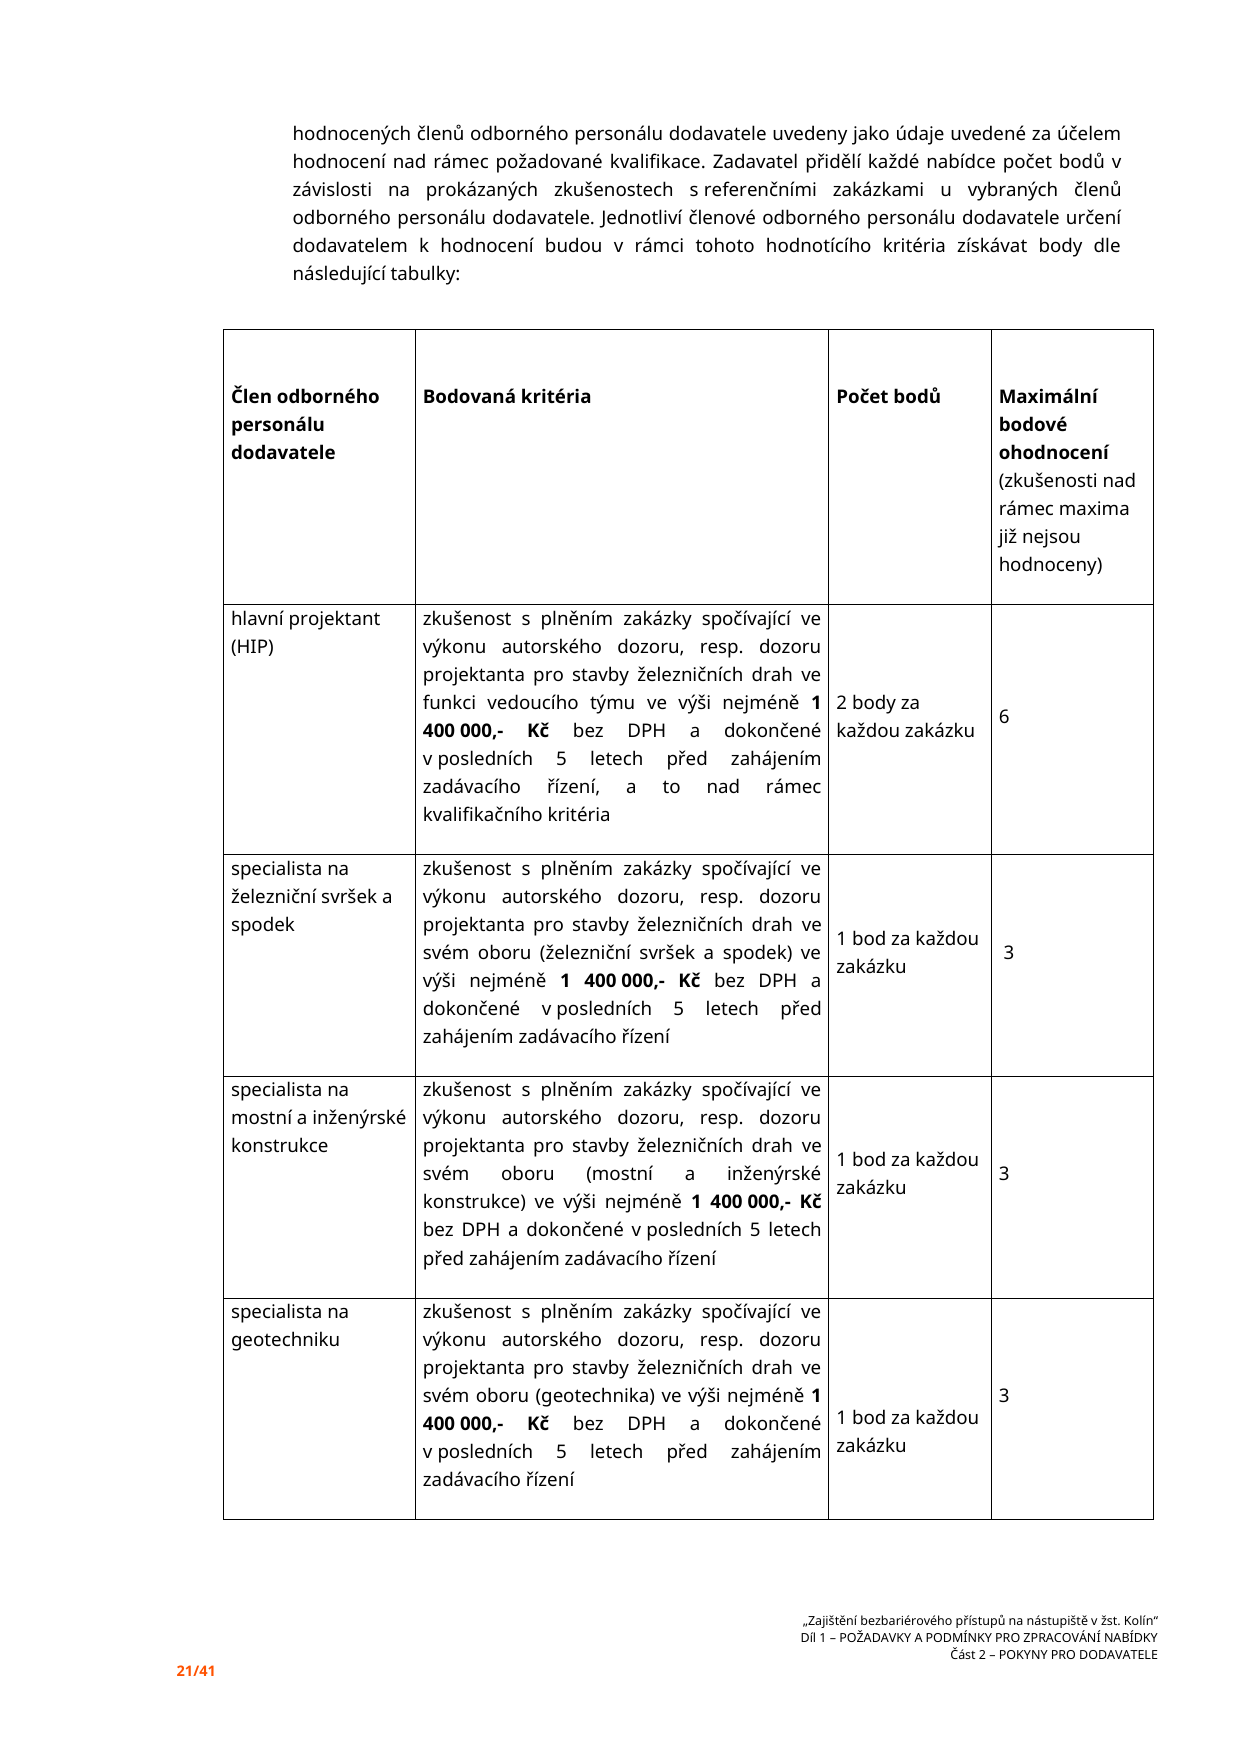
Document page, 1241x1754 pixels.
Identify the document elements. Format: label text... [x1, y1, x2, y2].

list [292, 121, 1122, 286]
table_cell 3 [992, 1077, 1153, 1297]
table_cell 1 bod za každou zakázku [829, 1077, 991, 1297]
table_header Bodovaná kritéria [416, 330, 828, 604]
table_cell specialista na železniční svršek a spodek [224, 855, 415, 1076]
table_header Počet bodů [829, 330, 991, 604]
table_header Maximální bodové ohodnocení (zkušenosti nad rámec maxima již nejsou hodnoceny) [992, 330, 1153, 604]
table_cell 1 bod za každou zakázku [829, 855, 991, 1076]
table_cell specialista na geotechniku [224, 1299, 415, 1519]
table_cell 2 body za každou zakázku [829, 605, 991, 854]
table_cell 6 [992, 605, 1153, 854]
table_cell zkušenost s plněním zakázky spočívající ve výkonu autorského dozoru, resp. dozoru projektanta pro stavby železničních drah ve svém oboru (železniční svršek a spodek) ve výši nejméně 1 400 000,- Kč bez DPH a dokončené v posledních 5 letech před zahájením zadávacího řízení [416, 855, 828, 1076]
table_cell 3 [992, 1299, 1153, 1519]
table_cell 1 bod za každou zakázku [829, 1299, 991, 1519]
table_cell zkušenost s plněním zakázky spočívající ve výkonu autorského dozoru, resp. dozoru projektanta pro stavby železničních drah ve svém oboru (geotechnika) ve výši nejméně 1 400 000,- Kč bez DPH a dokončené v posledních 5 letech před zahájením zadávacího řízení [416, 1299, 828, 1519]
table_cell 3 [992, 855, 1153, 1076]
table_cell zkušenost s plněním zakázky spočívající ve výkonu autorského dozoru, resp. dozoru projektanta pro stavby železničních drah ve svém oboru (mostní a inženýrské konstrukce) ve výši nejméně 1 400 000,- Kč bez DPH a dokončené v posledních 5 letech před zahájením zadávacího řízení [416, 1077, 828, 1297]
table_header Člen odborného personálu dodavatele [224, 330, 415, 604]
table_cell hlavní projektant (HIP) [224, 605, 415, 854]
table_cell specialista na mostní a inženýrské konstrukce [224, 1077, 415, 1297]
table_cell zkušenost s plněním zakázky spočívající ve výkonu autorského dozoru, resp. dozoru projektanta pro stavby železničních drah ve funkci vedoucího týmu ve výši nejméně 1 400 000,- Kč bez DPH a dokončené v posledních 5 letech před zahájením zadávacího řízení, a to nad rámec kvalifikačního kritéria [416, 605, 828, 854]
